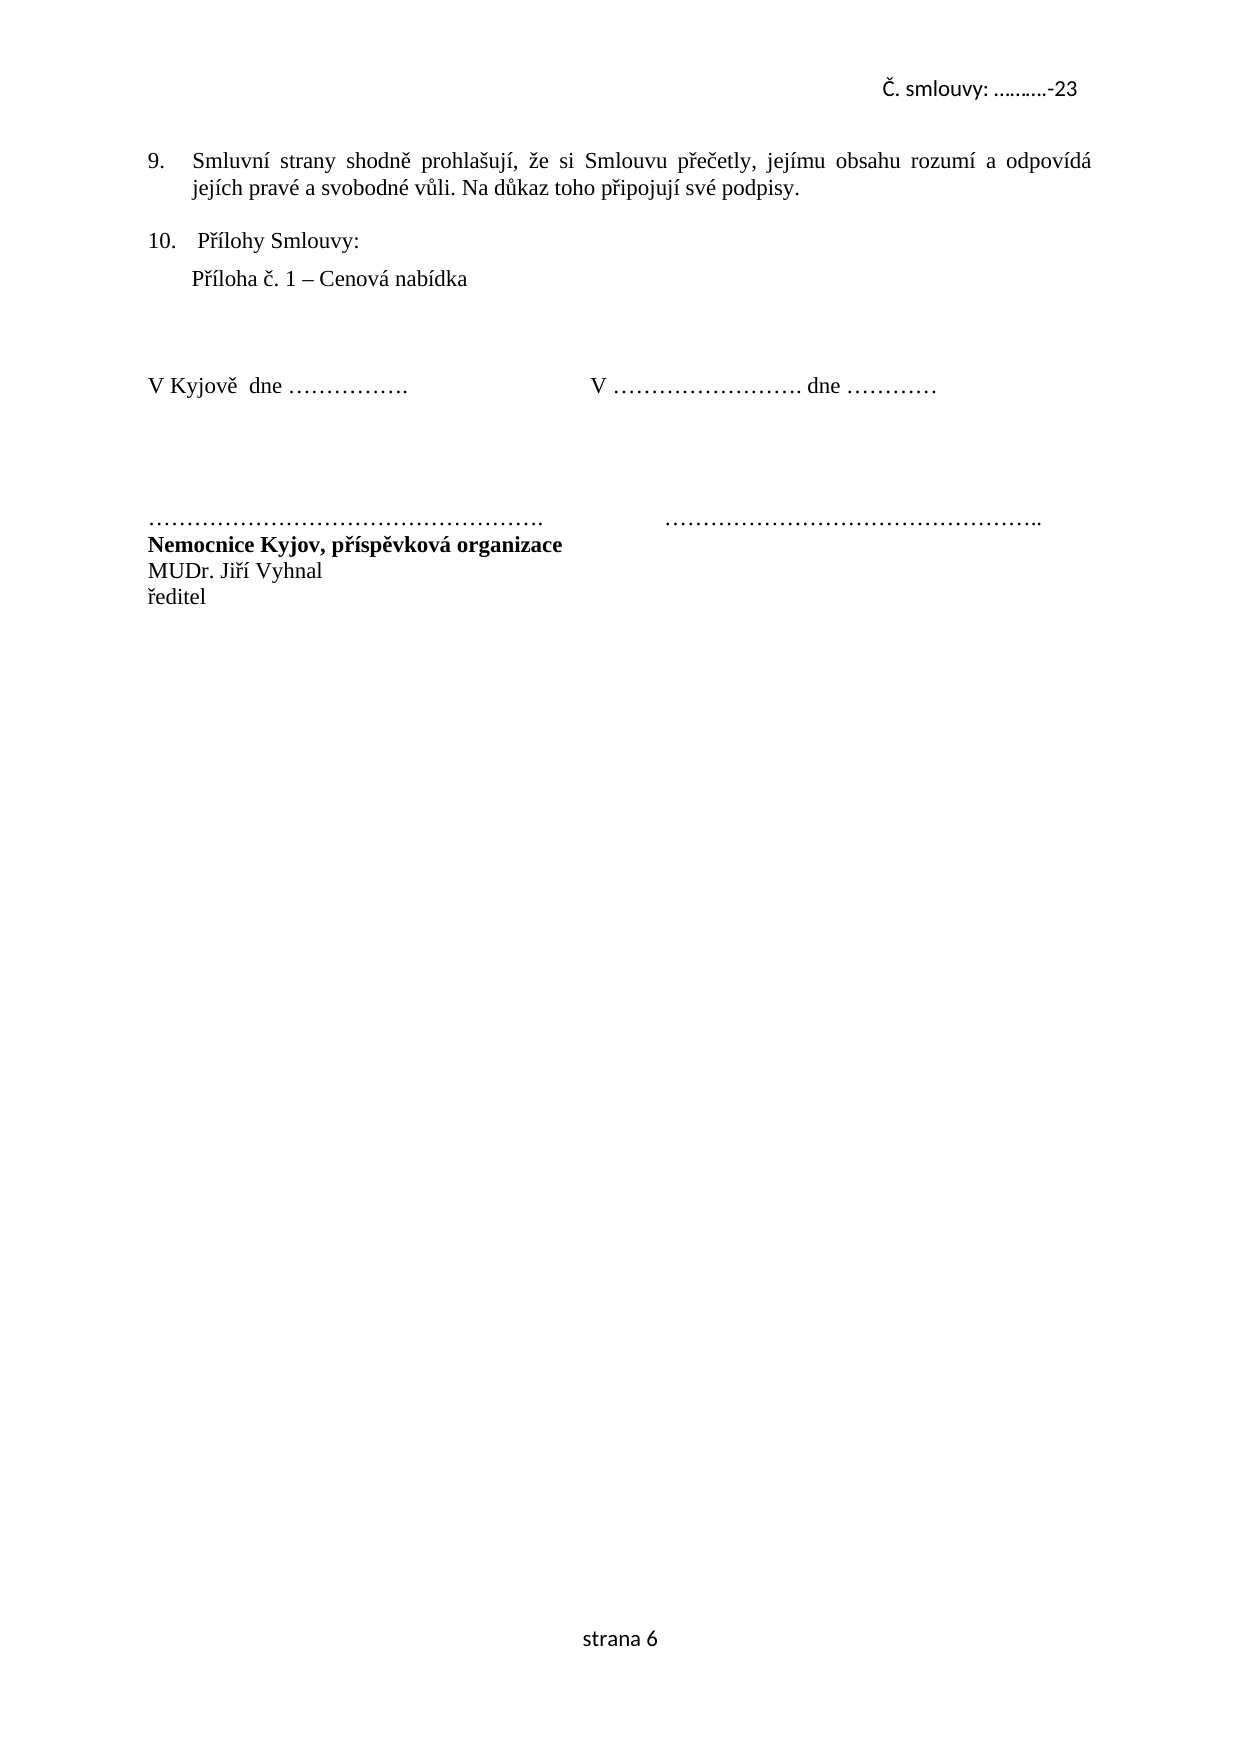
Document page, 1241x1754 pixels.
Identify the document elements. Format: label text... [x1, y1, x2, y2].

text ……………………………………………. ………………………………………….. [148, 504, 1093, 531]
text 10. Přílohy Smlouvy: [148, 227, 1093, 253]
text ředitel [148, 583, 1093, 610]
text Příloha č. 1 – Cenová nabídka [148, 266, 1093, 292]
text 9. Smluvní strany shodně prohlašují, že si Smlouvu přečetly, jejímu obsahu rozumí a odpovídá jejích pravé a svobodné vůli. Na důkaz toho připojují své podpisy. [148, 148, 1093, 200]
text Nemocnice Kyjov, příspěvková organizace [148, 531, 1093, 557]
text V Kyjově dne ……………. V ……………………. dne ………… [148, 373, 1093, 399]
text MUDr. Jiří Vyhnal [148, 557, 1093, 583]
